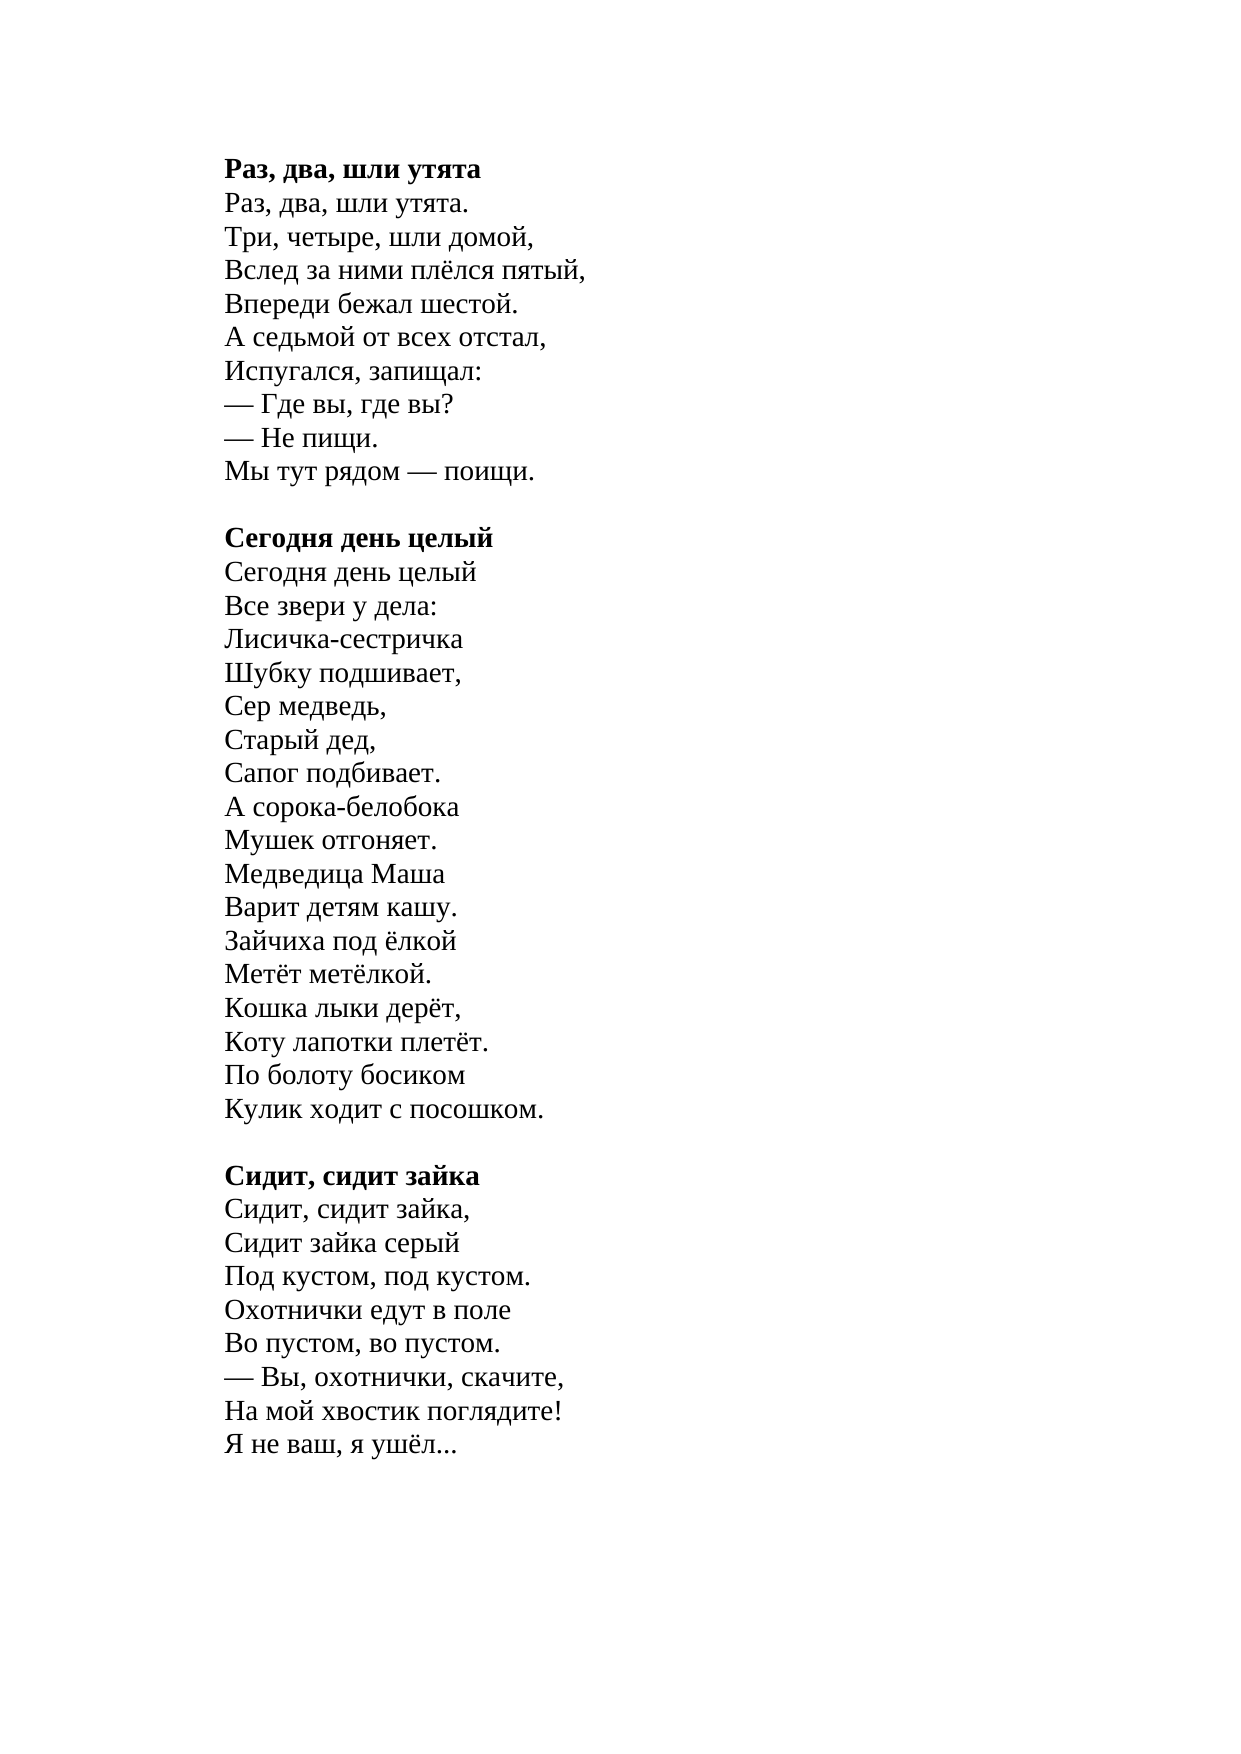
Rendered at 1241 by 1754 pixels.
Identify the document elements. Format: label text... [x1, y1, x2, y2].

text Испугался, запищал: [177, 353, 1152, 386]
text Метёт метёлкой. [177, 957, 1152, 990]
text Кулик ходит с посошком. [177, 1091, 1152, 1124]
text Под кустом, под кустом. [177, 1258, 1152, 1292]
text Старый дед, [177, 722, 1152, 755]
text Все звери у дела: [177, 588, 1152, 621]
text Коту лапотки плетёт. [177, 1024, 1152, 1057]
text На мой хвостик поглядите! [177, 1393, 1152, 1426]
text Медведица Маша [177, 856, 1152, 889]
text Сер медведь, [177, 688, 1152, 722]
text Впереди бежал шестой. [177, 286, 1152, 319]
text Я не ваш, я ушёл... [177, 1426, 1152, 1460]
text Зайчиха под ёлкой [177, 923, 1152, 957]
text Во пустом, во пустом. [177, 1326, 1152, 1359]
text Варит детям кашу. [177, 889, 1152, 923]
text Вслед за ними плёлся пятый, [177, 252, 1152, 286]
text А седьмой от всех отстал, [177, 319, 1152, 353]
text Шубку подшивает, [177, 655, 1152, 688]
text Сидит, сидит зайка [177, 1158, 1152, 1191]
text Лисичка-сестричка [177, 621, 1152, 655]
text Сегодня день целый [177, 521, 1152, 554]
text А сорока-белобока [177, 789, 1152, 822]
text — Где вы, где вы? [177, 386, 1152, 420]
text — Не пищи. [177, 420, 1152, 453]
text — Вы, охотнички, скачите, [177, 1359, 1152, 1393]
text Раз, два, шли утята [177, 152, 1152, 185]
text Охотнички едут в поле [177, 1292, 1152, 1326]
text Сегодня день целый [177, 554, 1152, 588]
text Мы тут рядом — поищи. [177, 453, 1152, 487]
text Сидит зайка серый [177, 1225, 1152, 1258]
text Три, четыре, шли домой, [177, 219, 1152, 252]
text Раз, два, шли утята. [177, 185, 1152, 219]
text По болоту босиком [177, 1057, 1152, 1091]
text Сидит, сидит зайка, [177, 1191, 1152, 1225]
text Сапог подбивает. [177, 755, 1152, 789]
text Кошка лыки дерёт, [177, 990, 1152, 1024]
text Мушек отгоняет. [177, 822, 1152, 856]
